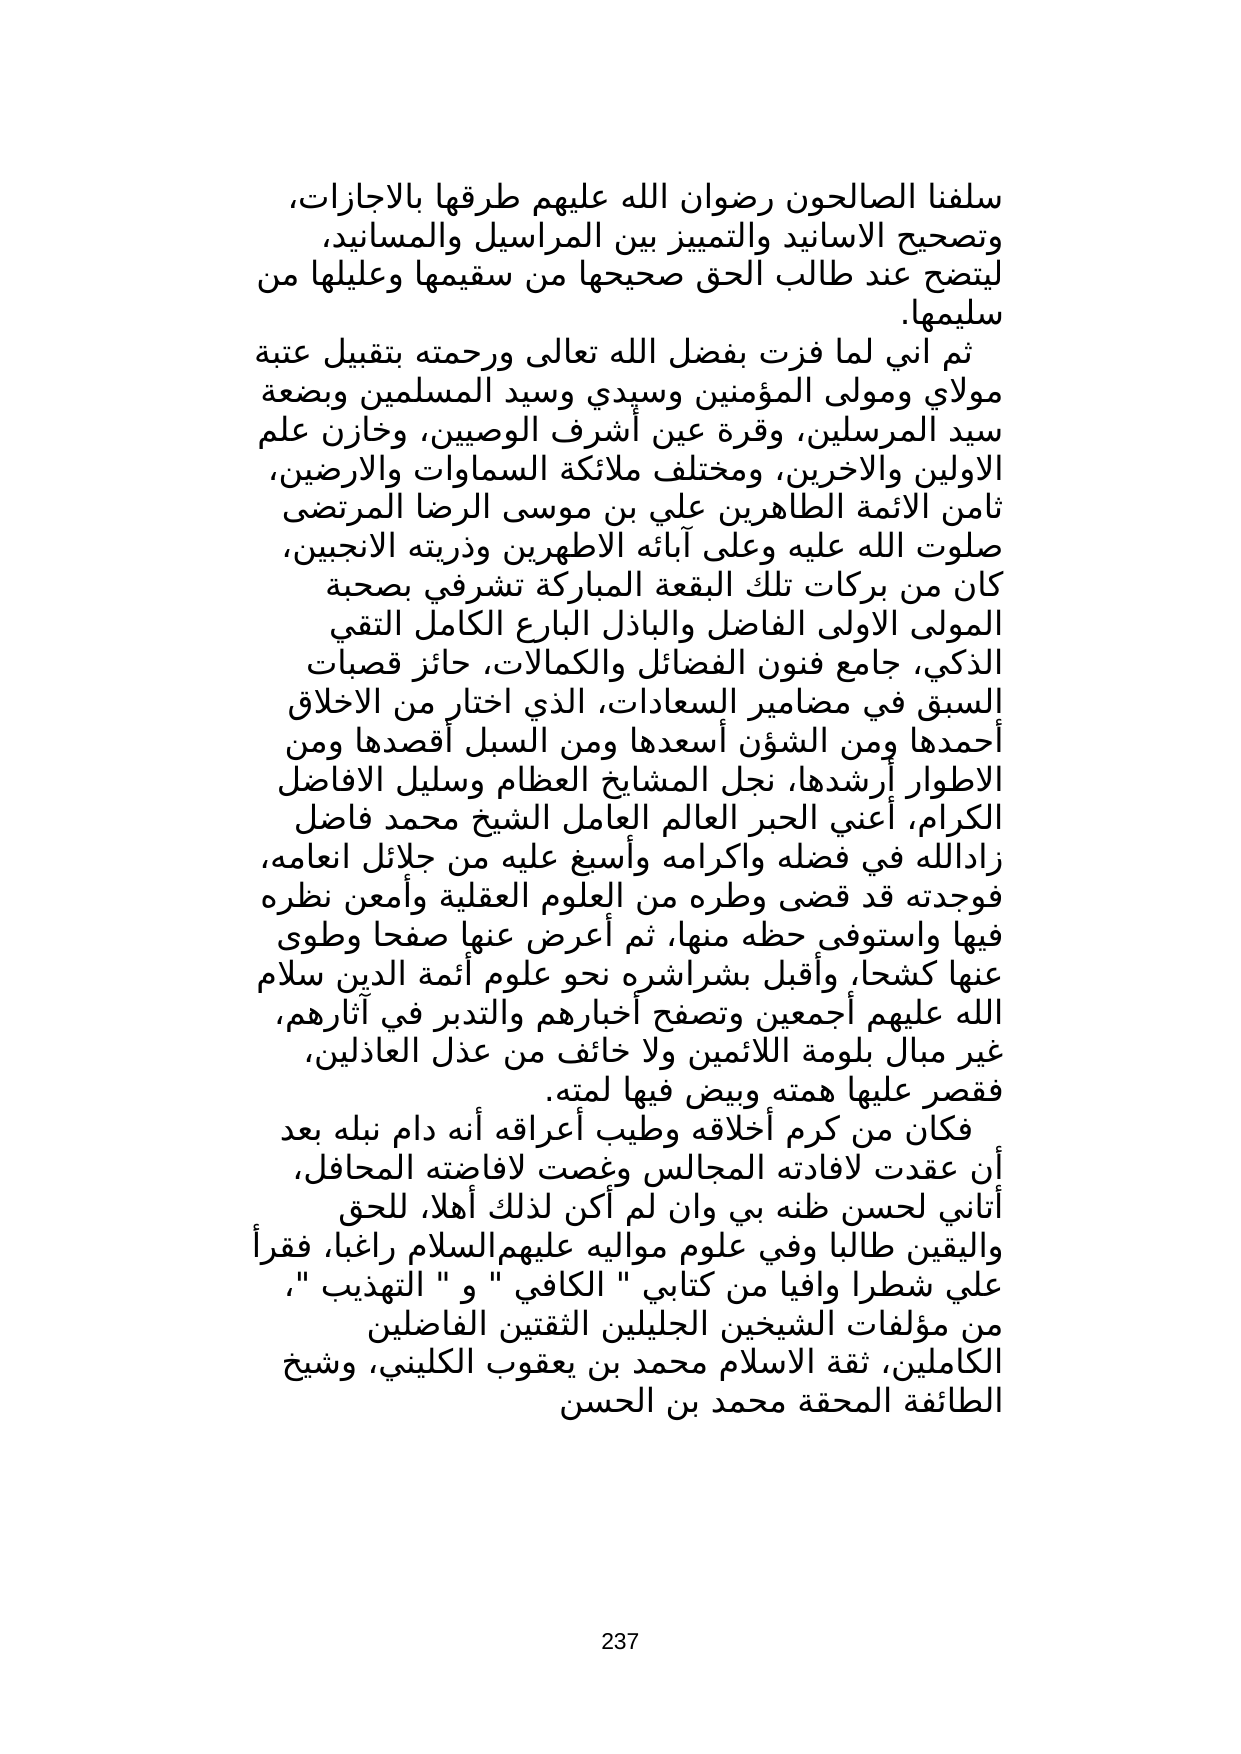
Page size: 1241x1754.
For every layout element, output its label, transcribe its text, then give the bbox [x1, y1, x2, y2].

text سلفنا الصالحون رضوان الله عليهم طرقها بالاجازات، وتصحيح الاسانيد والتمييز بين المراسيل والمسانيد، ليتضح عند طالب الحق صحيحها من سقيمها وعليلها من سليمها. [236, 177, 1004, 333]
text فكان من كرم أخلاقه وطيب أعراقه أنه دام نبله بعد أن عقدت لافادته المجالس وغصت لافاضته المحافل، أتاني لحسن ظنه بي وان لم أكن لذلك أهلا، للحق واليقين طالبا وفي علوم مواليه عليهم‌السلام راغبا، فقرأ علي شطرا وافيا من كتابي " الكافي " و " التهذيب "، من مؤلفات الشيخين الجليلين الثقتين الفاضلين الكاملين، ثقة الاسلام محمد بن يعقوب الكليني، وشيخ الطائفة المحقة محمد بن الحسن [236, 1110, 1004, 1421]
text ثم اني لما فزت بفضل الله تعالى ورحمته بتقبيل عتبة مولاي ومولى المؤمنين وسيدي وسيد المسلمين وبضعة سيد المرسلين، وقرة عين أشرف الوصيين، وخازن علم الاولين والاخرين، ومختلف ملائكة السماوات والارضين، ثامن الائمة الطاهرين علي بن موسى الرضا المرتضى صلوت الله عليه وعلى آبائه الاطهرين وذريته الانجبين، كان من بركات تلك البقعة المباركة تشرفي بصحبة المولى الاولى الفاضل والباذل البارع الكامل التقي الذكي، جامع فنون الفضائل والكمالات، حائز قصبات السبق في مضامير السعادات، الذي اختار من الاخلاق أحمدها ومن الشؤن أسعدها ومن السبل أقصدها ومن الاطوار أرشدها، نجل المشايخ العظام وسليل الافاضل الكرام، أعني الحبر العالم العامل الشيخ محمد فاضل زادالله في فضله واكرامه وأسبغ عليه من جلائل انعامه، فوجدته قد قضى وطره من العلوم العقلية وأمعن نظره فيها واستوفى حظه منها، ثم أعرض عنها صفحا وطوى عنها كشحا، وأقبل بشراشره نحو علوم أئمة الدين سلام الله عليهم أجمعين وتصفح أخبارهم والتدبر في آثارهم، غير مبال بلومة اللائمين ولا خائف من عذل العاذلين، فقصر عليها همته وبيض فيها لمته. [236, 333, 1004, 1110]
